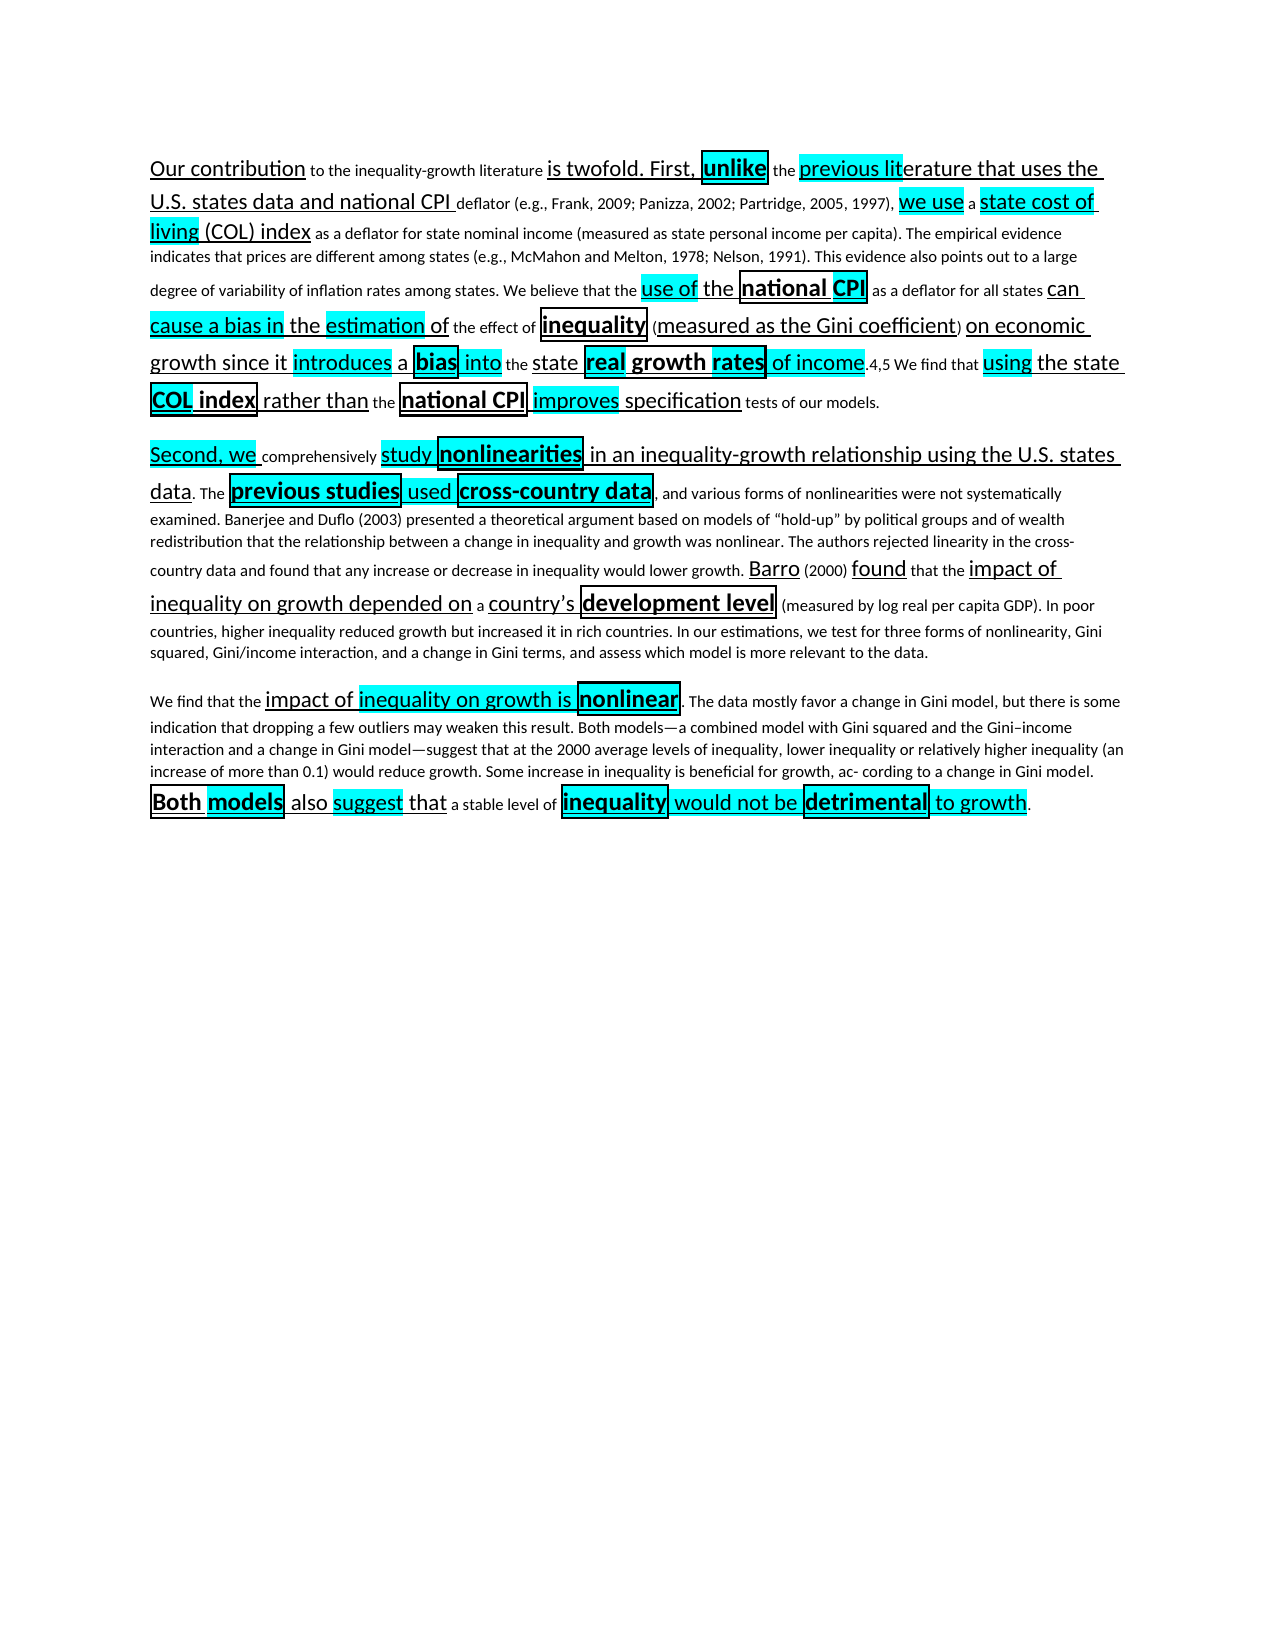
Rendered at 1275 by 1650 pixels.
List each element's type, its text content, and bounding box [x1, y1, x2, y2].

text We find that the impact of inequality on growth is nonlinear. The data mostly favor a change in Gini model, but there is some indication that dropping a few outliers may weaken this result. Both models—a combined model with Gini squared and the Gini–income interaction and a change in Gini model—suggest that at the 2000 average levels of inequality, lower inequality or relatively higher inequality (an increase of more than 0.1) would reduce growth. Some increase in inequality is beneficial for growth, ac- cording to a change in Gini model. Both models also suggest that a stable level of inequality would not be detrimental to growth. [150, 681, 1125, 819]
text Our contribution to the inequality-growth literature is twofold. First, unlike the previous literature that uses the U.S. states data and national CPI deflator (e.g., Frank, 2009; Panizza, 2002; Partridge, 2005, 1997), we use a state cost of living (COL) index as a deflator for state nominal income (measured as state personal income per capita). The empirical evidence indicates that prices are different among states (e.g., McMahon and Melton, 1978; Nelson, 1991). This evidence also points out to a large degree of variability of inflation rates among states. We believe that the use of the national CPI as a deflator for all states can cause a bias in the estimation of the effect of inequality (measured as the Gini coefficient) on economic growth since it introduces a bias into the state real growth rates of income.4,5 We find that using the state COL index rather than the national CPI improves specification tests of our models. [150, 150, 1125, 417]
text Second, we comprehensively study nonlinearities in an inequality-growth relationship using the U.S. states data. The previous studies used cross-country data, and various forms of nonlinearities were not systematically examined. Banerjee and Duflo (2003) presented a theoretical argument based on models of “hold-up” by political groups and of wealth redistribution that the relationship between a change in inequality and growth was nonlinear. The authors rejected linearity in the cross-country data and found that any increase or decrease in inequality would lower growth. Barro (2000) found that the impact of inequality on growth depended on a country’s development level (measured by log real per capita GDP). In poor countries, higher inequality reduced growth but increased it in rich countries. In our estimations, we test for three forms of nonlinearity, Gini squared, Gini/income interaction, and a change in Gini terms, and assess which model is more relevant to the data. [150, 436, 1125, 663]
